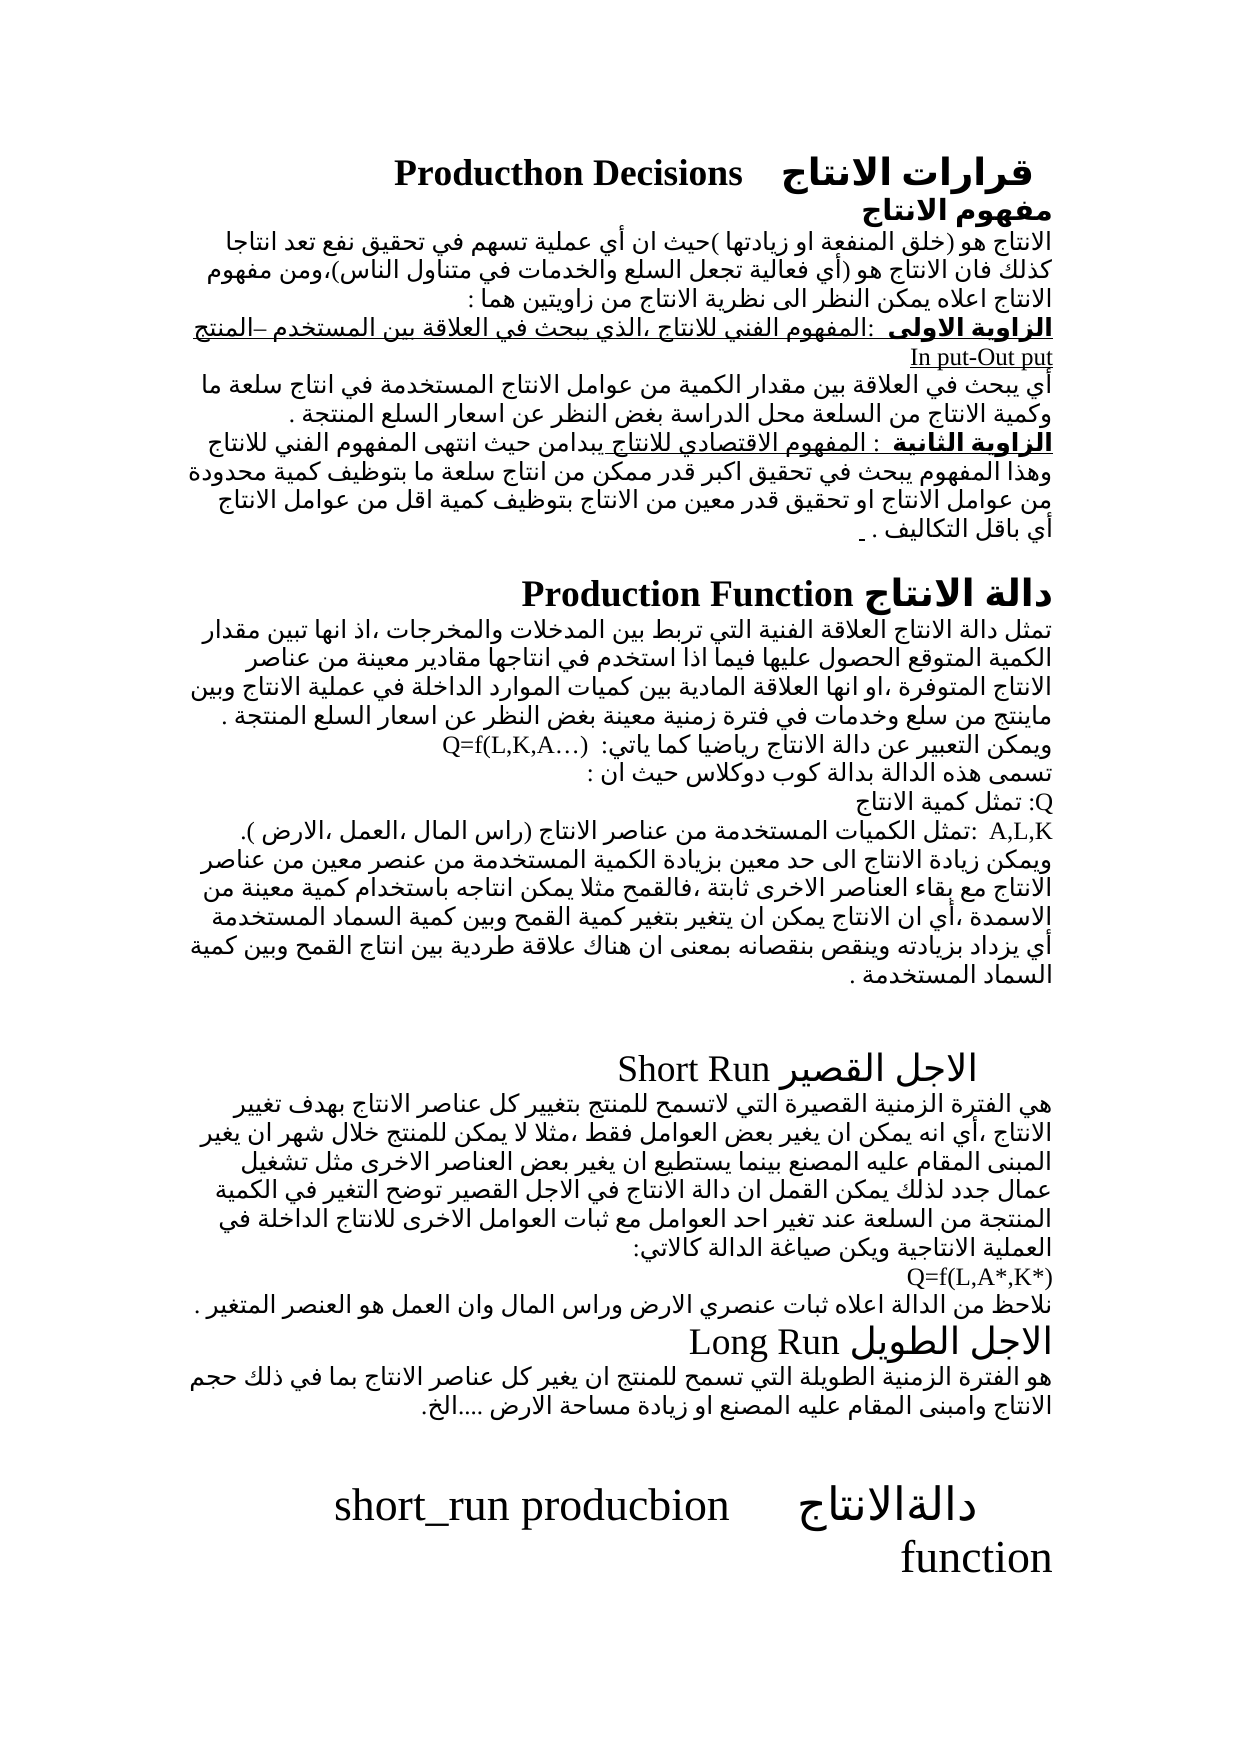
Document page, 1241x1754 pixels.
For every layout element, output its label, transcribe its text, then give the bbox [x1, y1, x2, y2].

text أي يبحث في العلاقة بين مقدار الكمية من عوامل الانتاج المستخدمة في انتاج سلعة ما وكمية الانتاج من السلعة محل الدراسة بغض النظر عن اسعار السلع المنتجة . [187, 370, 1053, 428]
text دالة الانتاج Production Function [187, 572, 1053, 615]
text قرارات الانتاج Producthon Decisions [187, 150, 1053, 193]
text الاجل القصير Short Run [187, 1017, 1053, 1089]
text دالةالانتاج short_run producbion function [187, 1477, 1053, 1583]
text Q: تمثل كمية الانتاج [187, 787, 1053, 816]
text الانتاج هو (خلق المنفعة او زيادتها )حيث ان أي عملية تسهم في تحقيق نفع تعد انتاجا كذلك فان الانتاج هو (أي فعالية تجعل السلع والخدمات في متناول الناس)،ومن مفهوم الانتاج اعلاه يمكن النظر الى نظرية الانتاج من زاويتين هما : [187, 227, 1053, 313]
text الزاوية الثانية : المفهوم الاقتصادي للانتاج يبدامن حيث انتهى المفهوم الفني للانتاج وهذا المفهوم يبحث في تحقيق اكبر قدر ممكن من انتاج سلعة ما بتوظيف كمية محدودة من عوامل الانتاج او تحقيق قدر معين من الانتاج بتوظيف كمية اقل من عوامل الانتاج أي باقل التكاليف . [187, 428, 1053, 543]
text Q=f(L,A*,K*) [187, 1262, 1053, 1290]
text هو الفترة الزمنية الطويلة التي تسمح للمنتج ان يغير كل عناصر الانتاج بما في ذلك حجم الانتاج وامبنى المقام عليه المصنع او زيادة مساحة الارض ....الخ. [187, 1362, 1053, 1420]
text الاجل الطويل Long Run [187, 1319, 1053, 1362]
text نلاحظ من الدالة اعلاه ثبات عنصري الارض وراس المال وان العمل هو العنصر المتغير . [187, 1290, 1053, 1319]
text مفهوم الانتاج [187, 193, 1053, 227]
text هي الفترة الزمنية القصيرة التي لاتسمح للمنتج بتغيير كل عناصر الانتاج بهدف تغيير الانتاج ،أي انه يمكن ان يغير بعض العوامل فقط ،مثلا لا يمكن للمنتج خلال شهر ان يغير المبنى المقام عليه المصنع بينما يستطيع ان يغير بعض العناصر الاخرى مثل تشغيل عمال جدد لذلك يمكن القمل ان دالة الانتاج في الاجل القصير توضح التغير في الكمية المنتجة من السلعة عند تغير احد العوامل مع ثبات العوامل الاخرى للانتاج الداخلة في العملية الانتاجية ويكن صياغة الدالة كالاتي: [187, 1089, 1053, 1262]
text تمثل دالة الانتاج العلاقة الفنية التي تربط بين المدخلات والمخرجات ،اذ انها تبين مقدار الكمية المتوقع الحصول عليها فيما اذا استخدم في انتاجها مقادير معينة من عناصر الانتاج المتوفرة ،او انها العلاقة المادية بين كميات الموارد الداخلة في عملية الانتاج وبين ماينتج من سلع وخدمات في فترة زمنية معينة بغض النظر عن اسعار السلع المنتجة . [187, 615, 1053, 730]
text الزاوية الاولى :المفهوم الفني للانتاج ،الذي يبحث في العلاقة بين المستخدم –المنتج In put-Out put [187, 313, 1053, 370]
text ويمكن زيادة الانتاج الى حد معين بزيادة الكمية المستخدمة من عنصر معين من عناصر الانتاج مع بقاء العناصر الاخرى ثابتة ،فالقمح مثلا يمكن انتاجه باستخدام كمية معينة من الاسمدة ،أي ان الانتاج يمكن ان يتغير بتغير كمية القمح وبين كمية السماد المستخدمة أي يزداد بزيادته وينقص بنقصانه بمعنى ان هناك علاقة طردية بين انتاج القمح وبين كمية السماد المستخدمة . [187, 845, 1053, 988]
text A,L,K :تمثل الكميات المستخدمة من عناصر الانتاج (راس المال ،العمل ،الارض ). [187, 816, 1053, 845]
text ويمكن التعبير عن دالة الانتاج رياضيا كما ياتي: Q=f(L,K,A…) تسمى هذه الدالة بدالة كوب دوكلاس حيث ان : [187, 730, 1053, 787]
